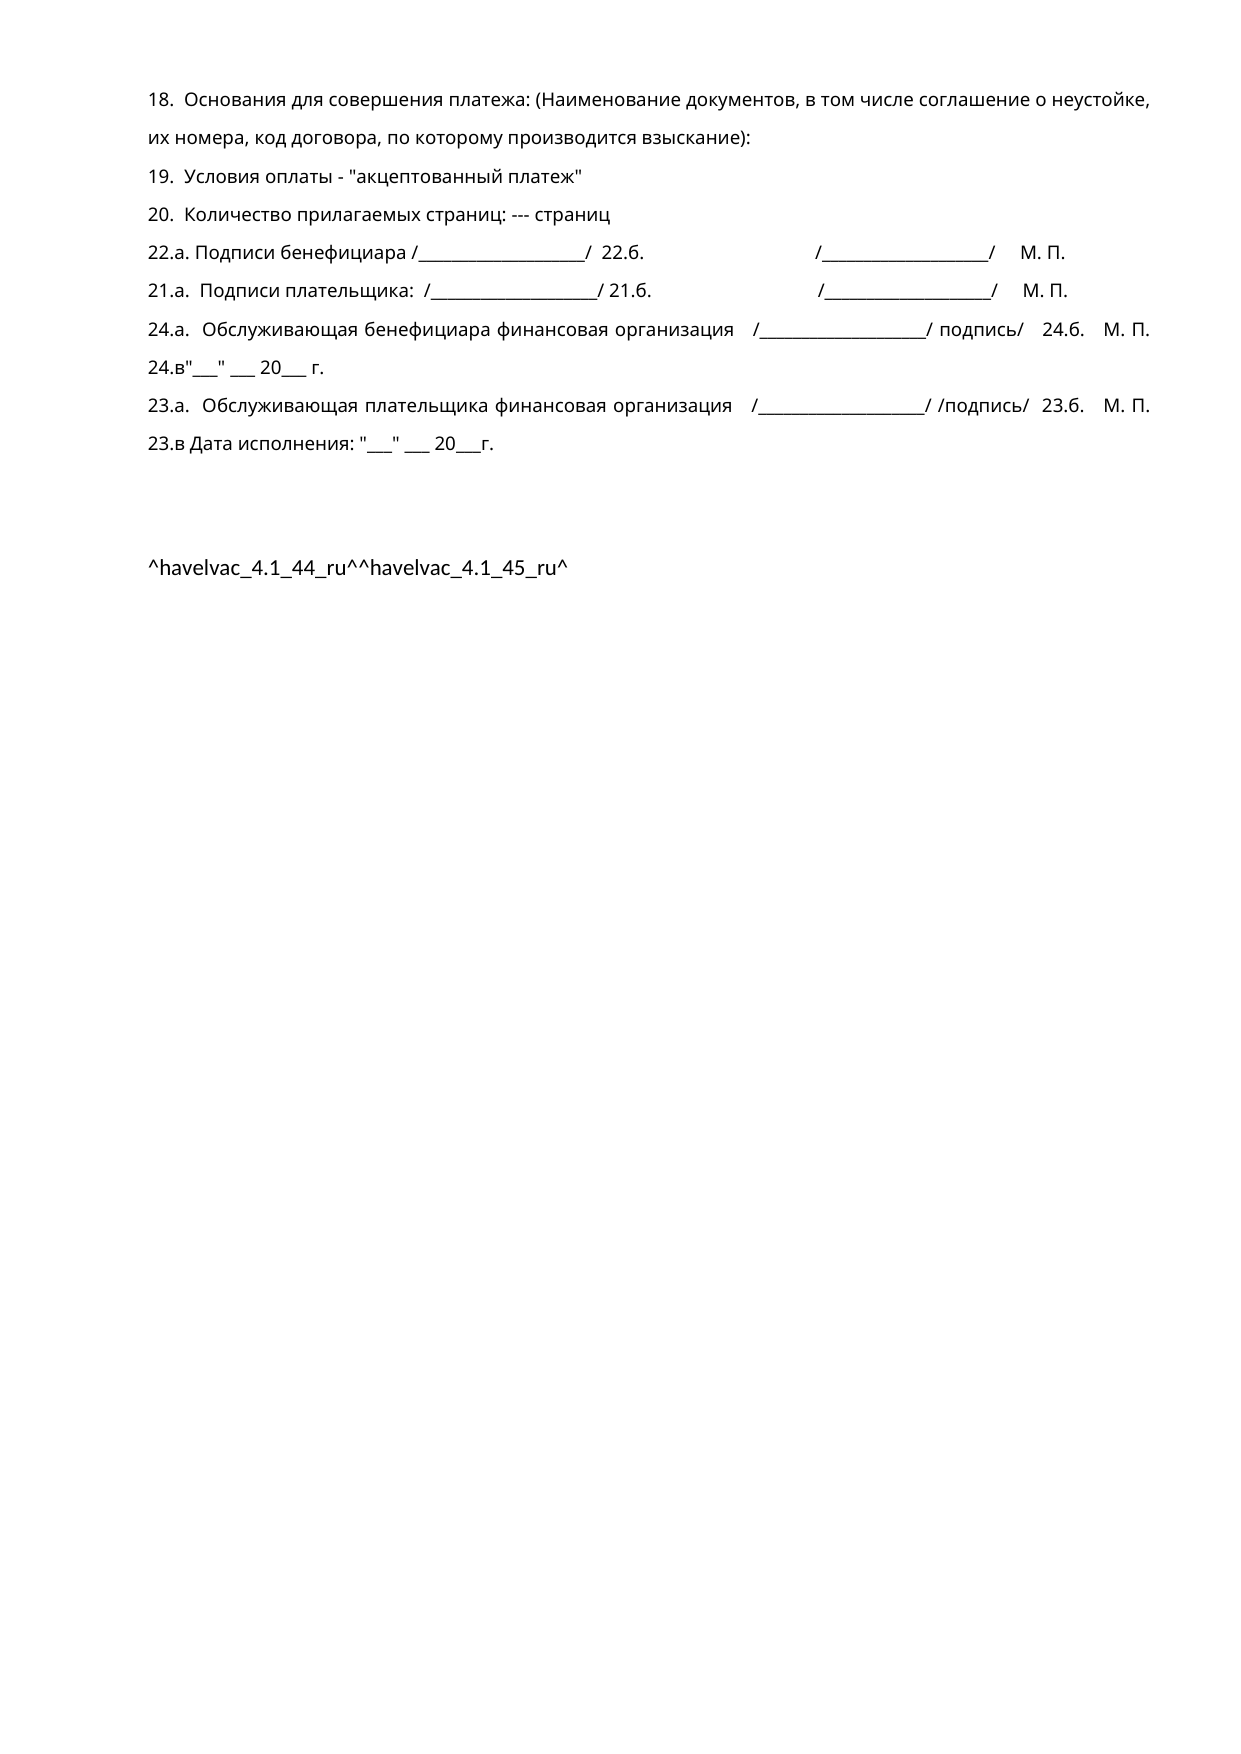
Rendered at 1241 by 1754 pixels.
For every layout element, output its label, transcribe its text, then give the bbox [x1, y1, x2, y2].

text ^havelvac_4.1_44_ru^^havelvac_4.1_45_ru^ [148, 553, 1152, 581]
